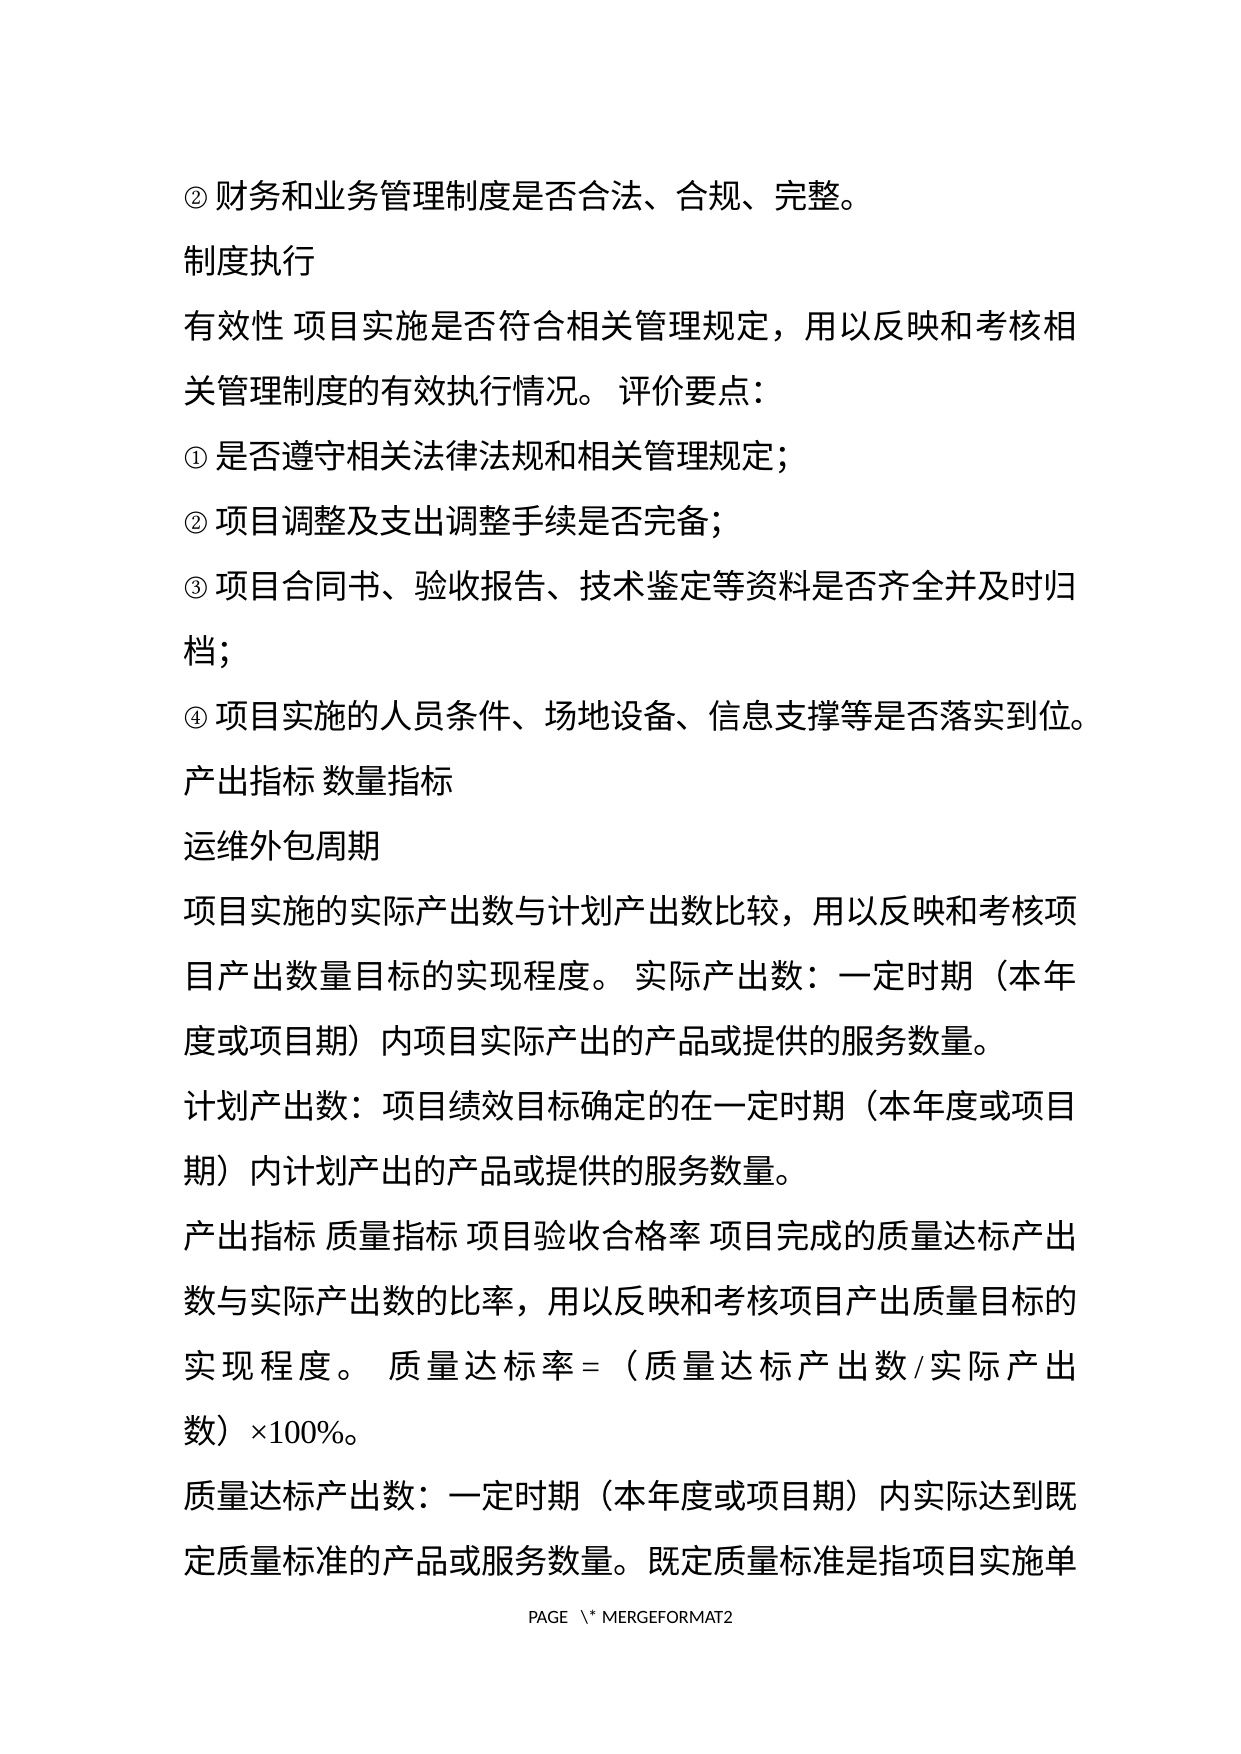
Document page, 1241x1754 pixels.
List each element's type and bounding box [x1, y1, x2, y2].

text [183, 162, 1078, 1592]
